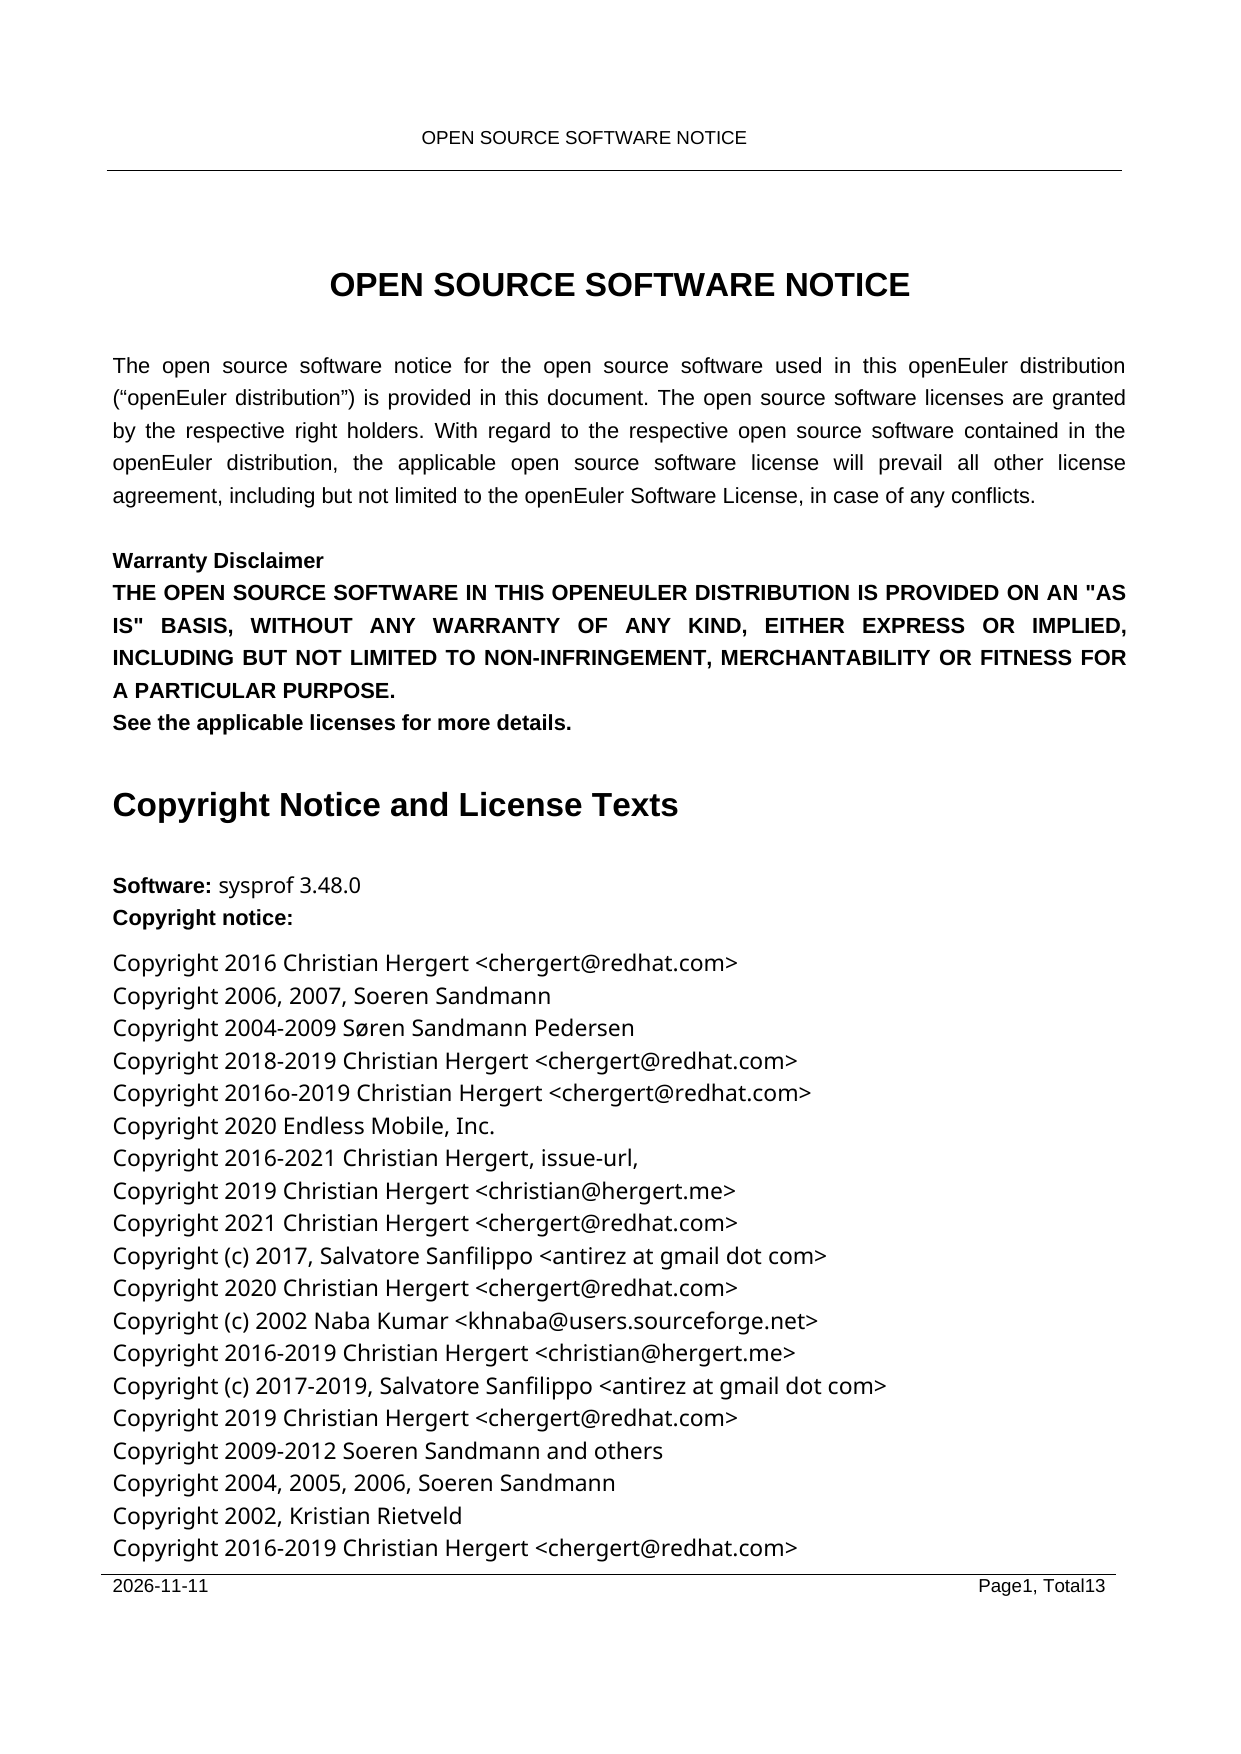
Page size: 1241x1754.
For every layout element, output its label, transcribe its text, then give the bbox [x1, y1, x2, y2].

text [112, 947, 1128, 1564]
text Warranty Disclaimer [112, 544, 1128, 576]
text THE OPEN SOURCE SOFTWARE IN THIS OPENEULER DISTRIBUTION IS PROVIDED ON AN "AS IS" BASIS, WITHOUT ANY WARRANTY OF ANY KIND, EITHER EXPRESS OR IMPLIED, INCLUDING BUT NOT LIMITED TO NON-INFRINGEMENT, MERCHANTABILITY OR FITNESS FOR A PARTICULAR PURPOSE. See the applicable licenses for more details. [112, 576, 1128, 739]
text Copyright notice: [112, 901, 1128, 934]
text The open source software notice for the open source software used in this openEuler distribution (“openEuler distribution”) is provided in this document. The open source software licenses are granted by the respective right holders. With regard to the respective open source software contained in the openEuler distribution, the applicable open source software license will prevail all other license agreement, including but not limited to the openEuler Software License, in case of any conflicts. [112, 349, 1128, 511]
text Copyright Notice and License Texts [112, 771, 1128, 836]
text OPEN SOURCE SOFTWARE NOTICE [112, 251, 1128, 316]
title Software: sysprof 3.48.0 [112, 869, 1128, 901]
